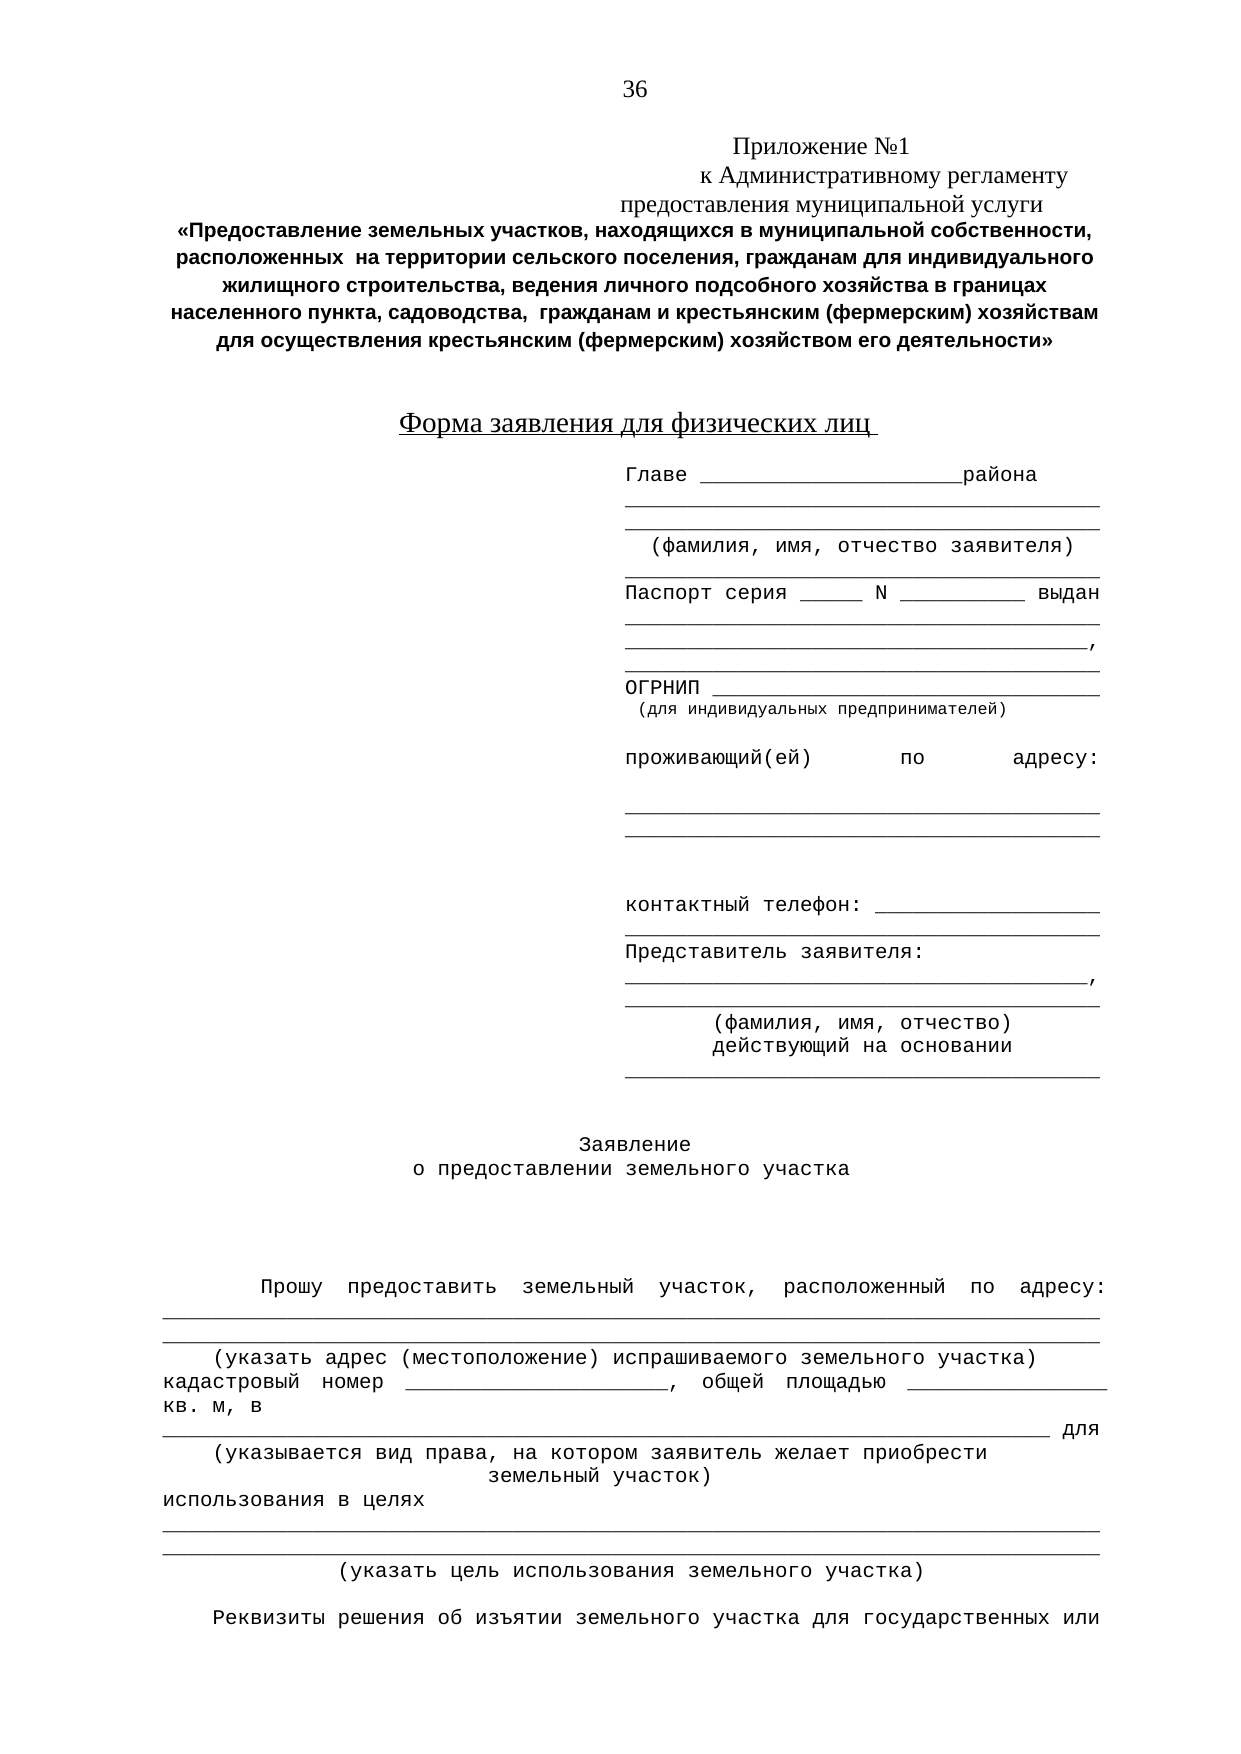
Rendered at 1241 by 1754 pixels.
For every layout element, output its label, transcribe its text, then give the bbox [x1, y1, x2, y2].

text ___________________________________________________________________________ [162, 1324, 1107, 1347]
text (указывается вид права, на котором заявитель желает приобрести [162, 1442, 1107, 1466]
text Паспорт серия _____ N __________ выдан [162, 582, 1107, 606]
text ______________________________________ [162, 488, 1107, 511]
text о предоставлении земельного участка [162, 1158, 1107, 1182]
text (указать цель использования земельного участка) [162, 1560, 1107, 1584]
text Форма заявления для физических лиц [162, 405, 1107, 438]
text (для индивидуальных предпринимателей) [162, 701, 1107, 719]
text Приложение №1 [162, 131, 1107, 160]
text ______________________________________ [162, 917, 1107, 941]
text ______________________________________ [162, 606, 1107, 629]
text проживающий(ей) по адресу: [162, 747, 1107, 771]
text _____________________________________, [162, 964, 1107, 988]
text ______________________________________ [162, 988, 1107, 1012]
text (указать адрес (местоположение) испрашиваемого земельного участка) [162, 1347, 1107, 1371]
text ______________________________________ [162, 511, 1107, 535]
text Заявление [162, 1134, 1107, 1158]
text (фамилия, имя, отчество заявителя) [162, 535, 1107, 559]
text ______________________________________ [162, 653, 1107, 677]
text Реквизиты решения об изъятии земельного участка для государственных или [162, 1607, 1107, 1631]
text _______________________________________________________________________ для [162, 1418, 1107, 1442]
text действующий на основании [162, 1036, 1107, 1059]
text «Предоставление земельных участков, находящихся в муниципальной собственности, расположенных на территории сельского поселения, гражданам для индивидуального жилищного строительства, ведения личного подсобного хозяйства в границах населенного пункта, садоводства, гражданам и крестьянским (фермерским) хозяйствам для осуществления крестьянским (фермерским) хозяйством его деятельности» [162, 218, 1107, 352]
text к Административному регламенту предоставления муниципальной услуги [162, 160, 1107, 218]
text кадастровый номер _____________________, общей площадью ________________ кв. м, в [162, 1371, 1107, 1418]
text (фамилия, имя, отчество) [162, 1012, 1107, 1036]
text _____________________________________, [162, 629, 1107, 653]
text использования в целях ______________________________________________________________________________________________________________________________________________________ [162, 1489, 1107, 1560]
text Главе _____________________района [162, 464, 1107, 488]
text ОГРНИП _______________________________ [162, 677, 1107, 701]
text ______________________________________ [162, 818, 1107, 842]
text Представитель заявителя: [162, 941, 1107, 964]
text Прошу предоставить земельный участок, расположенный по адресу: ___________________________________________________________________________ [162, 1276, 1107, 1324]
text земельный участок) [162, 1466, 1107, 1489]
text контактный телефон: __________________ [162, 894, 1107, 917]
text ______________________________________ [162, 795, 1107, 818]
text ______________________________________ [162, 1059, 1107, 1083]
text ______________________________________ [162, 559, 1107, 582]
